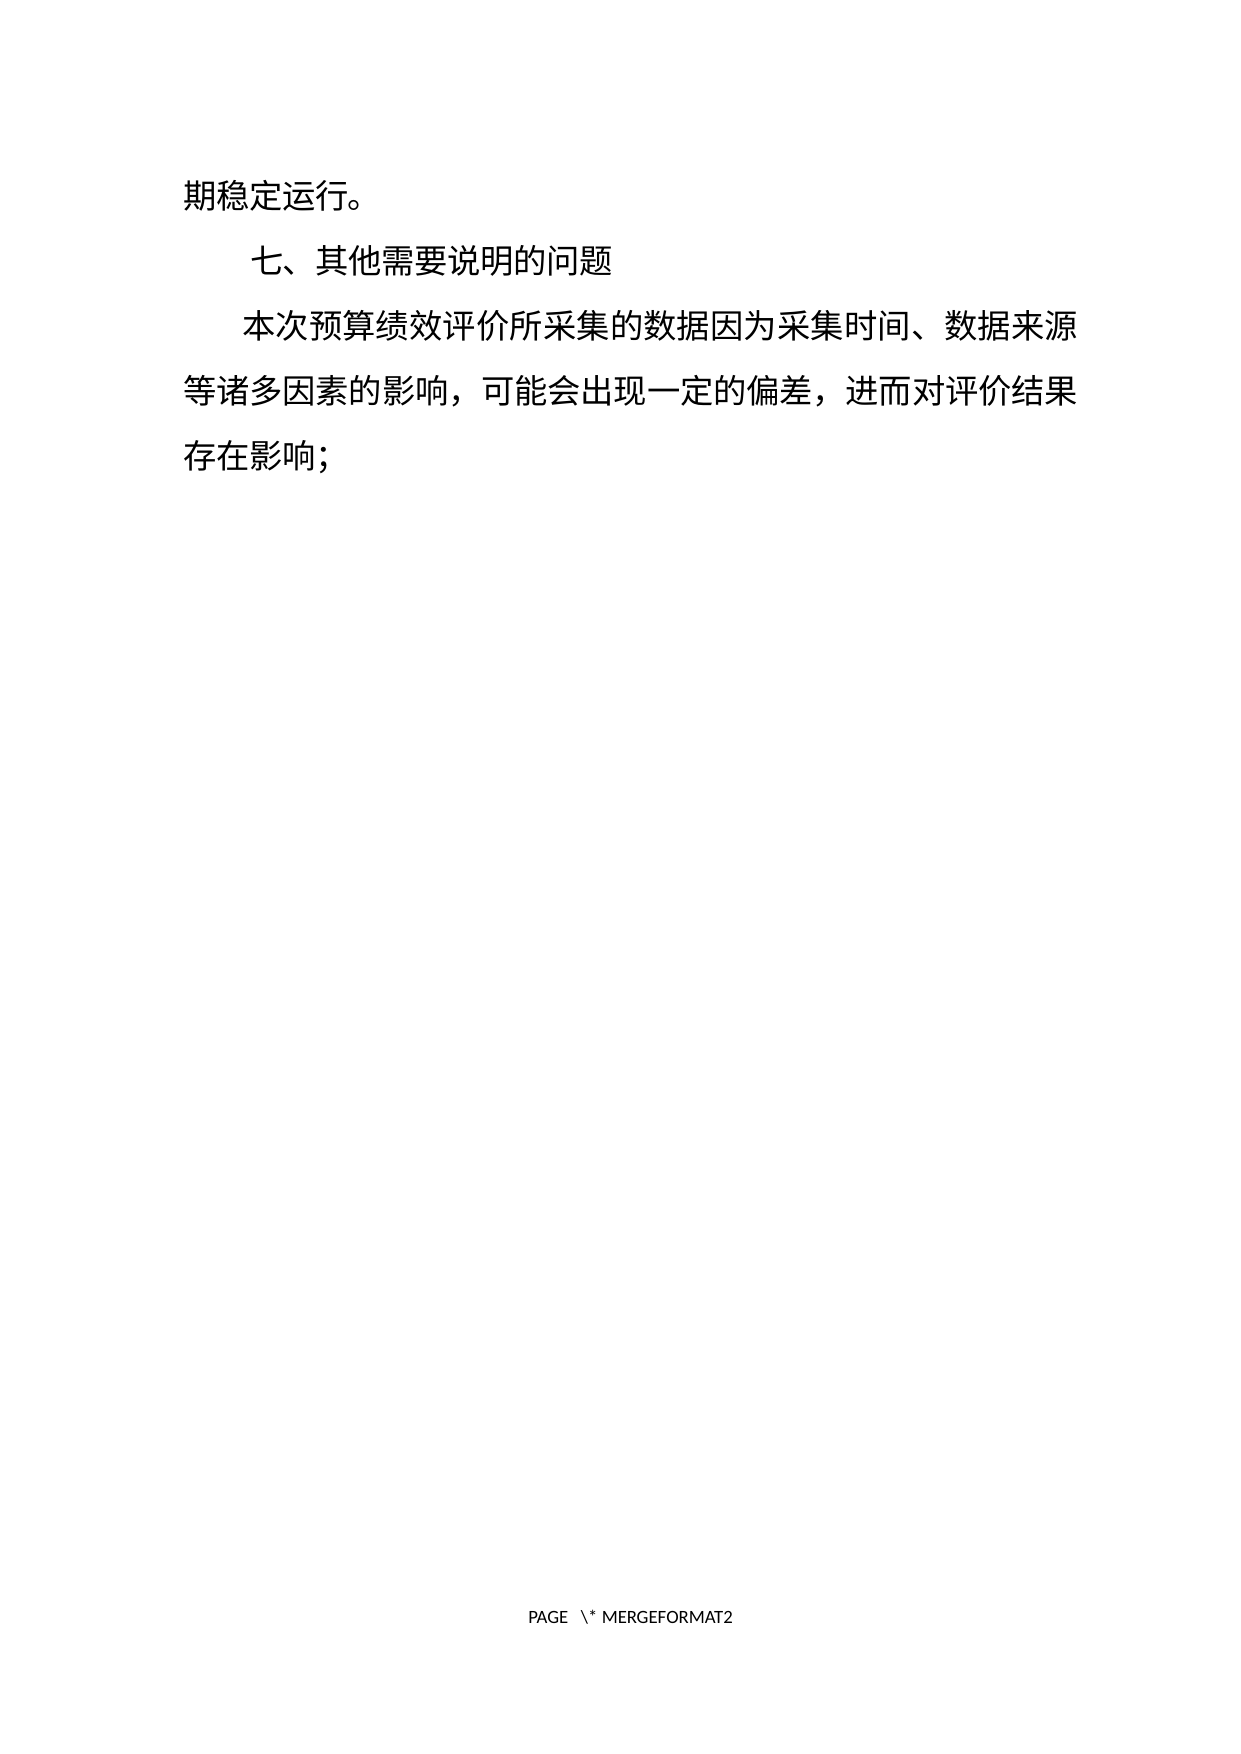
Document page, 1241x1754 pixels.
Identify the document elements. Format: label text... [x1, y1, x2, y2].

text 本次预算绩效评价所采集的数据因为采集时间、数据来源等诸多因素的影响，可能会出现一定的偏差，进而对评价结果存在影响； [183, 292, 1078, 487]
text 七、其他需要说明的问题 [183, 227, 1078, 292]
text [183, 162, 1078, 227]
